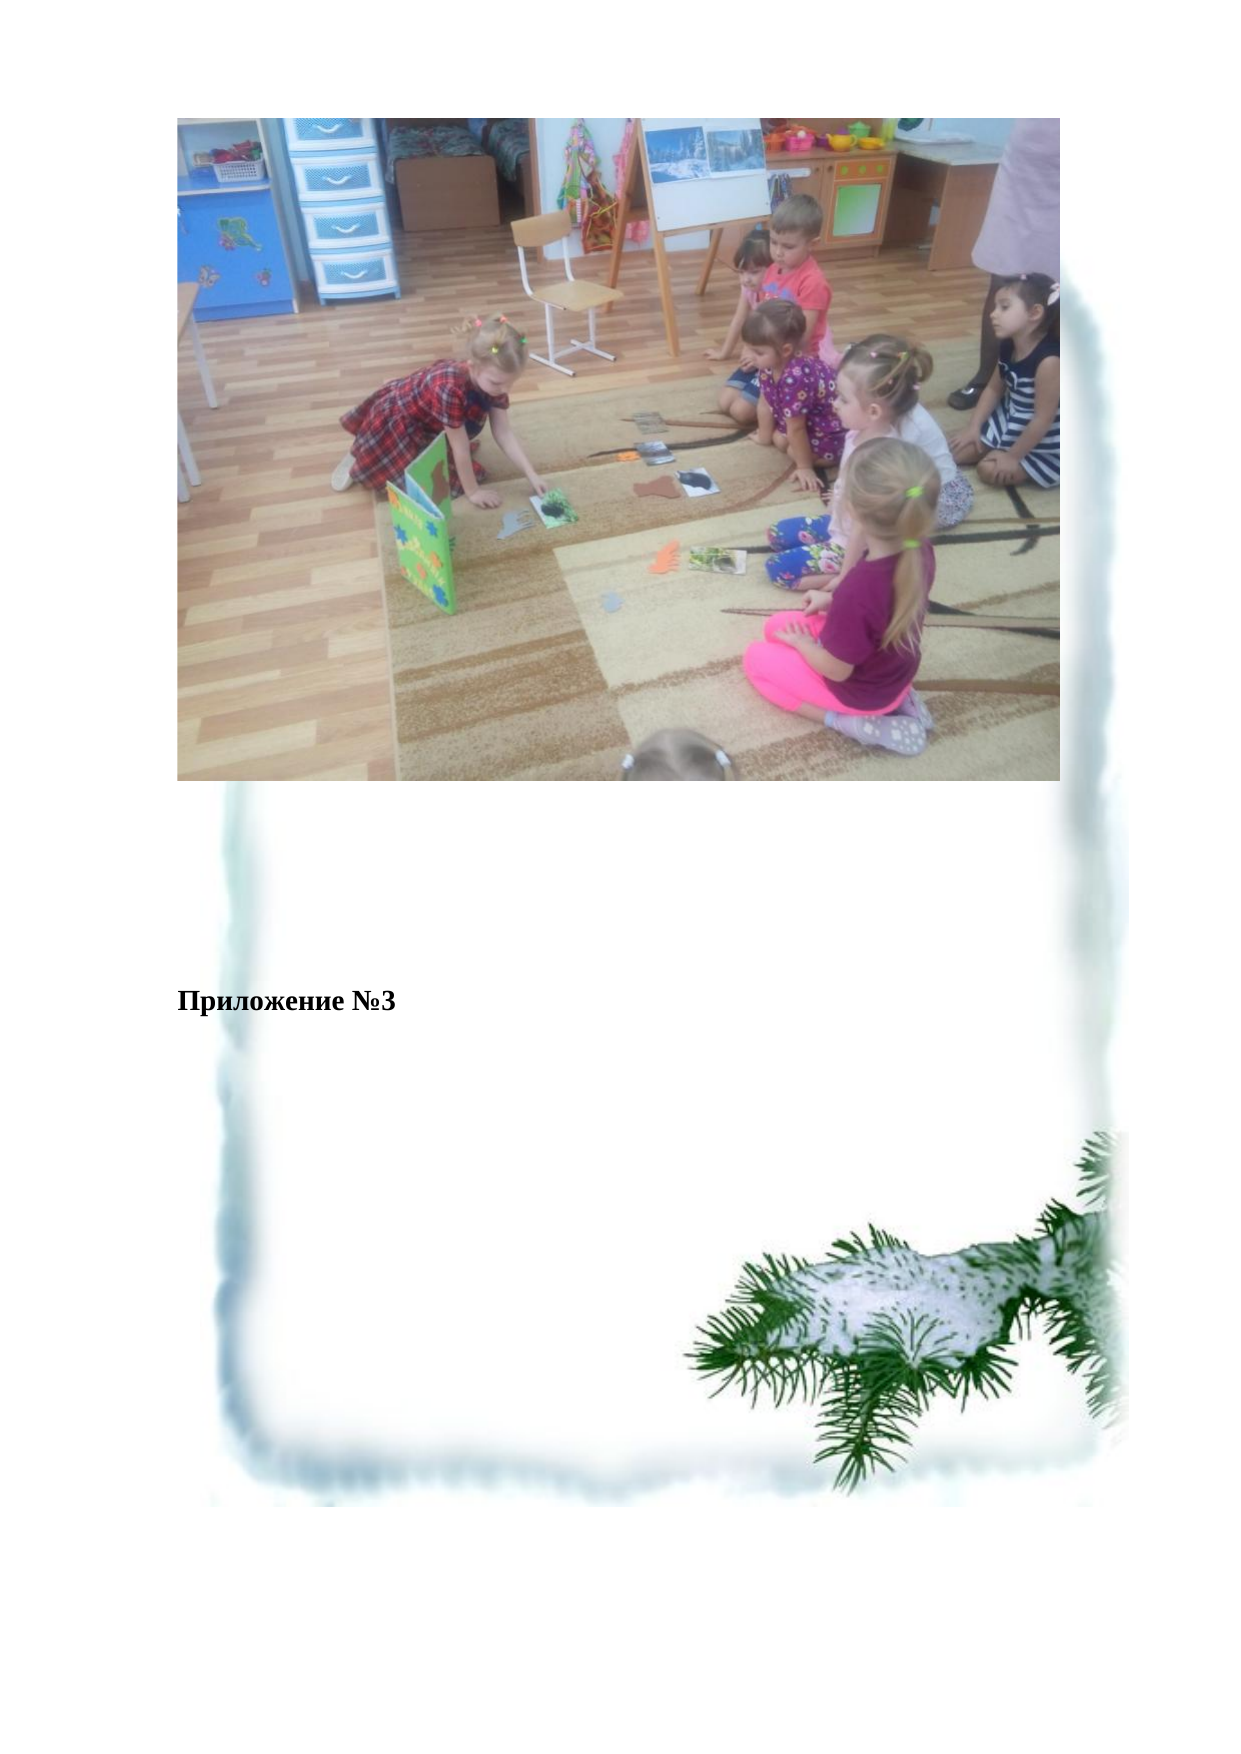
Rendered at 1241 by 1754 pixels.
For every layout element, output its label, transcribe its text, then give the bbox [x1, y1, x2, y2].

picture [200, 1017, 1129, 1507]
text Приложение №3 [177, 983, 1152, 1017]
picture [177, 118, 1129, 983]
